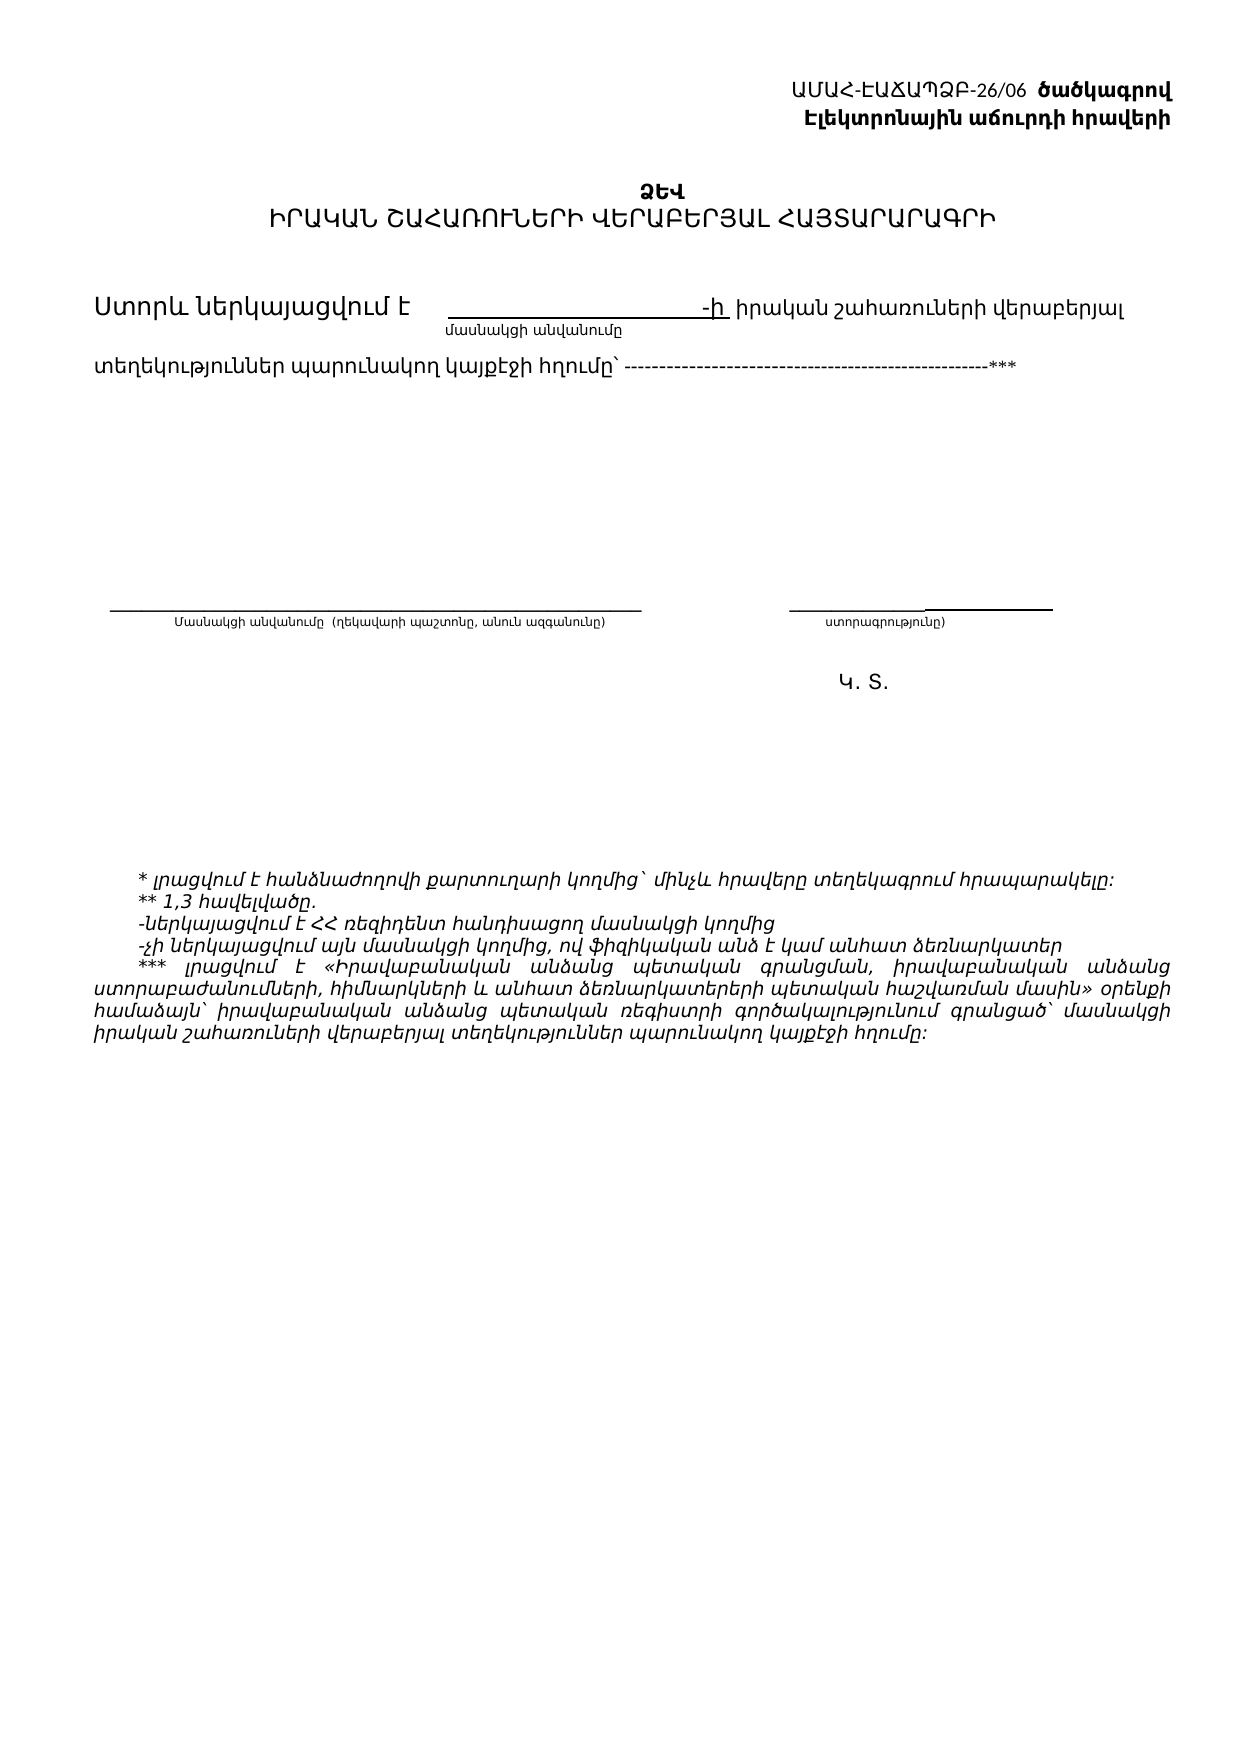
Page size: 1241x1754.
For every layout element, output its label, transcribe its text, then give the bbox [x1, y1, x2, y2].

text տեղեկություններ պարունակող կայքէջի հղումը՝ ----------------------------------------------------*** [94, 351, 1171, 379]
text -չի ներկայացվում այն մասնակցի կողմից, ով ֆիզիկական անձ է կամ անհատ ձեռնարկատեր [94, 934, 1171, 956]
text Ստորև ներկայացվում է -ի իրական շահառուների վերաբերյալ [94, 292, 1171, 322]
text *** լրացվում է «Իրավաբանական անձանց պետական գրանցման, իրավաբանական անձանց ստորաբաժանումների, հիմնարկների և անհատ ձեռնարկատերերի պետական հաշվառման մասին» օրենքի համաձայն՝ իրավաբանական անձանց պետական ռեգիստրի գործակալությունում գրանցած՝ մասնակցի իրական շահառուների վերաբերյալ տեղեկություններ պարունակող կայքէջի հղումը: [94, 956, 1171, 1044]
text Կ. Տ. [94, 670, 1171, 694]
text ԱՄԱՀ-ԷԱՃԱՊՁԲ-26/06 ծածկագրով [94, 75, 1171, 103]
text ԻՐԱԿԱՆ ՇԱՀԱՌՈՒՆԵՐԻ ՎԵՐԱԲԵՐՅԱԼ ՀԱՅՏԱՐԱՐԱԳՐԻ [94, 205, 1171, 234]
text Էլեկտրոնային աճուրդի հրավերի [94, 103, 1171, 132]
text -ներկայացվում է ՀՀ ռեզիդենտ հանդիսացող մասնակցի կողմից [94, 913, 1171, 934]
text ՁԵՎ [94, 180, 1171, 205]
text մասնակցի անվանումը [94, 322, 1171, 351]
text * լրացվում է հանձնաժողովի քարտուղարի կողմից` մինչև հրավերը տեղեկագրում հրապարակելը: [94, 869, 1171, 891]
text ** 1,3 հավելվածը․ [94, 891, 1171, 913]
text ___________________________________________________ _____________ Մասնակցի անվանումը (ղեկավարի պաշտոնը, անուն ազգանունը) ստորագրությունը) [94, 588, 1171, 641]
